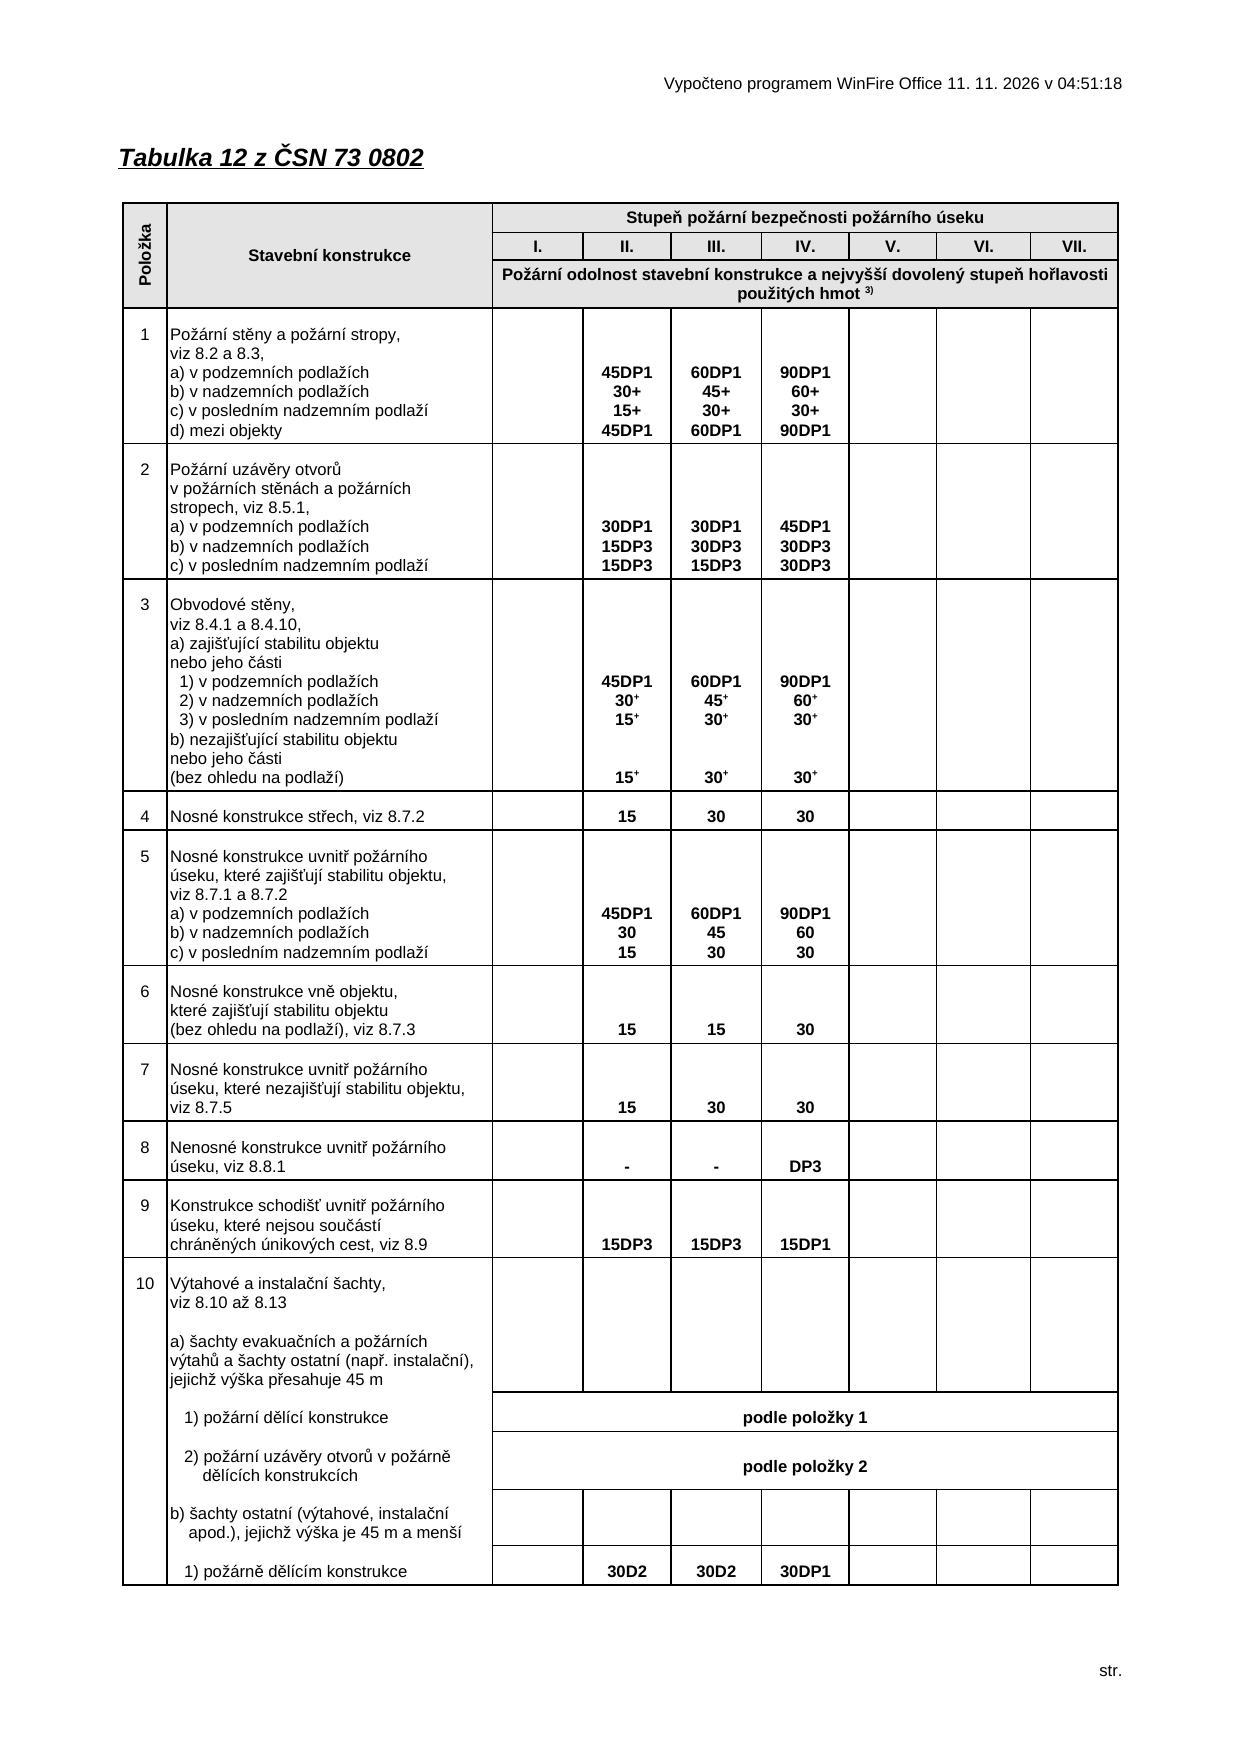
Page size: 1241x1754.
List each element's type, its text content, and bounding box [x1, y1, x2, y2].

table_cell 90DP1 60 30 [762, 831, 848, 965]
table_cell Nosné konstrukce střech, viz 8.7.2 [168, 792, 492, 829]
table_cell [937, 966, 1030, 1042]
table_cell [1031, 792, 1117, 829]
table_cell 6 [124, 966, 166, 1042]
table_cell 45DP1 30 15 [584, 831, 670, 965]
table_cell [850, 1546, 936, 1584]
table_cell 1 [124, 309, 166, 443]
table_cell [850, 792, 936, 829]
table_cell 8 [124, 1122, 166, 1179]
table_cell [1031, 1044, 1117, 1120]
table_cell Požární odolnost stavební konstrukce a nejvyšší dovolený stupeň hořlavosti použitých hmot 3) [493, 261, 1117, 307]
table_cell 45DP1 30+ 15+ 15+ [584, 580, 670, 790]
table_cell 30 [762, 792, 848, 829]
table_cell 30 [762, 1044, 848, 1120]
table_cell 45DP1 30+ 15+ 45DP1 [584, 309, 670, 443]
table_cell III. [672, 233, 761, 259]
table_cell 15DP3 [672, 1181, 761, 1257]
table_cell [493, 444, 582, 578]
table_cell [937, 792, 1030, 829]
table_cell [937, 1044, 1030, 1120]
table_cell [1031, 1181, 1117, 1257]
table_cell 60DP1 45+ 30+ 60DP1 [672, 309, 761, 443]
table_cell [850, 580, 936, 790]
table_cell [1031, 1490, 1117, 1545]
table_cell [672, 1490, 761, 1545]
table_cell Nosné konstrukce uvnitř požárního úseku, které nezajišťují stabilitu objektu, viz 8.7.5 [168, 1044, 492, 1120]
table_cell 45DP1 30DP3 30DP3 [762, 444, 848, 578]
table_cell Obvodové stěny, viz 8.4.1 a 8.4.10, a) zajišťující stabilitu objektu nebo jeho části 1) v podzemních podlažích 2) v nadzemních podlažích 3) v posledním nadzemním podlaží b) nezajišťující stabilitu objektu nebo jeho části (bez ohledu na podlaží) [168, 580, 492, 790]
table_cell 10 [124, 1258, 166, 1584]
table_cell [937, 1122, 1030, 1179]
table_cell [493, 1044, 582, 1120]
table_cell II. [584, 233, 670, 259]
table_cell - [584, 1122, 670, 1179]
table_cell [493, 1490, 582, 1545]
table_cell 30 [672, 792, 761, 829]
table_cell [493, 792, 582, 829]
text Tabulka 12 z ČSN 73 0802 [118, 143, 1122, 172]
table_cell 60DP1 45 30 [672, 831, 761, 965]
table_cell IV. [762, 233, 848, 259]
table_cell Nosné konstrukce vně objektu, které zajišťují stabilitu objektu (bez ohledu na podlaží), viz 8.7.3 [168, 966, 492, 1042]
table_cell 2 [124, 444, 166, 578]
table_cell [493, 831, 582, 965]
table_cell Konstrukce schodišť uvnitř požárního úseku, které nejsou součástí chráněných únikových cest, viz 8.9 [168, 1181, 492, 1257]
table_cell 30DP1 30DP3 15DP3 [672, 444, 761, 578]
table_cell 15DP1 [762, 1181, 848, 1257]
table_cell V. [850, 233, 936, 259]
table_cell 15 [584, 792, 670, 829]
table_cell 15 [672, 966, 761, 1042]
table_cell 15 [584, 966, 670, 1042]
table_cell [1031, 966, 1117, 1042]
table_cell [672, 1258, 761, 1391]
table_cell 30DP1 [762, 1546, 848, 1584]
table_cell [493, 1122, 582, 1179]
table_cell [850, 1181, 936, 1257]
table_header Stupeň požární bezpečnosti požárního úseku [493, 204, 1117, 232]
table_cell - [672, 1122, 761, 1179]
table_cell [493, 1181, 582, 1257]
table_cell [850, 309, 936, 443]
table_cell [1031, 831, 1117, 965]
table_cell [1031, 1546, 1117, 1584]
table_cell [1031, 580, 1117, 790]
table_cell [1031, 1258, 1117, 1391]
table_cell [493, 1258, 582, 1391]
table_cell [1031, 309, 1117, 443]
table_cell 7 [124, 1044, 166, 1120]
table_cell 30D2 [584, 1546, 670, 1584]
table_cell 60DP1 45+ 30+ 30+ [672, 580, 761, 790]
table_cell 30D2 [672, 1546, 761, 1584]
table_cell [493, 966, 582, 1042]
table_cell 4 [124, 792, 166, 829]
table_cell 30DP1 15DP3 15DP3 [584, 444, 670, 578]
table_cell 3 [124, 580, 166, 790]
table_cell [584, 1490, 670, 1545]
table_cell [850, 1044, 936, 1120]
table_cell [937, 1258, 1030, 1391]
table_cell 30 [672, 1044, 761, 1120]
table_cell [850, 1122, 936, 1179]
table_cell podle položky 1 [493, 1393, 1117, 1431]
table_cell I. [493, 233, 582, 259]
table_cell [937, 1181, 1030, 1257]
table_cell [493, 580, 582, 790]
table_cell 5 [124, 831, 166, 965]
table_cell [937, 831, 1030, 965]
table_cell podle položky 2 [493, 1432, 1117, 1488]
table_cell 9 [124, 1181, 166, 1257]
table_header Položka [124, 204, 166, 307]
table_cell Požární stěny a požární stropy, viz 8.2 a 8.3, a) v podzemních podlažích b) v nadzemních podlažích c) v posledním nadzemním podlaží d) mezi objekty [168, 309, 492, 443]
table_cell [493, 309, 582, 443]
table_cell [850, 966, 936, 1042]
table_cell [850, 444, 936, 578]
table_cell Nosné konstrukce uvnitř požárního úseku, které zajišťují stabilitu objektu, viz 8.7.1 a 8.7.2 a) v podzemních podlažích b) v nadzemních podlažích c) v posledním nadzemním podlaží [168, 831, 492, 965]
table_cell [850, 831, 936, 965]
table_cell 30 [762, 966, 848, 1042]
table_cell Nenosné konstrukce uvnitř požárního úseku, viz 8.8.1 [168, 1122, 492, 1179]
table_cell [937, 580, 1030, 790]
table_cell 15 [584, 1044, 670, 1120]
table_cell [937, 1546, 1030, 1584]
table_cell Požární uzávěry otvorů v požárních stěnách a požárních stropech, viz 8.5.1, a) v podzemních podlažích b) v nadzemních podlažích c) v posledním nadzemním podlaží [168, 444, 492, 578]
table_cell [937, 1490, 1030, 1545]
table_cell [937, 309, 1030, 443]
table_cell 90DP1 60+ 30+ 90DP1 [762, 309, 848, 443]
table_cell [1031, 1122, 1117, 1179]
table_cell VI. [937, 233, 1030, 259]
table_header Stavební konstrukce [168, 204, 492, 307]
table_cell [762, 1258, 848, 1391]
table_cell [850, 1258, 936, 1391]
table_cell [1031, 444, 1117, 578]
table_cell [762, 1490, 848, 1545]
table_cell 15DP3 [584, 1181, 670, 1257]
table_cell [584, 1258, 670, 1391]
table_cell [493, 1546, 582, 1584]
table_cell [850, 1490, 936, 1545]
table_cell 90DP1 60+ 30+ 30+ [762, 580, 848, 790]
table_cell Výtahové a instalační šachty, viz 8.10 až 8.13 a) šachty evakuačních a požárních výtahů a šachty ostatní (např. instalační), jejichž výška přesahuje 45 m 1) požární dělící konstrukce 2) požární uzávěry otvorů v požárně dělících konstrukcích b) šachty ostatní (výtahové, instalační apod.), jejichž výška je 45 m a menší 1) požárně dělícím konstrukce 2) požární uzávěry otvorů v požárně dělících konstrukcích [168, 1258, 492, 1584]
table_cell VII. [1031, 233, 1117, 259]
table_cell [937, 444, 1030, 578]
table_cell DP3 [762, 1122, 848, 1179]
